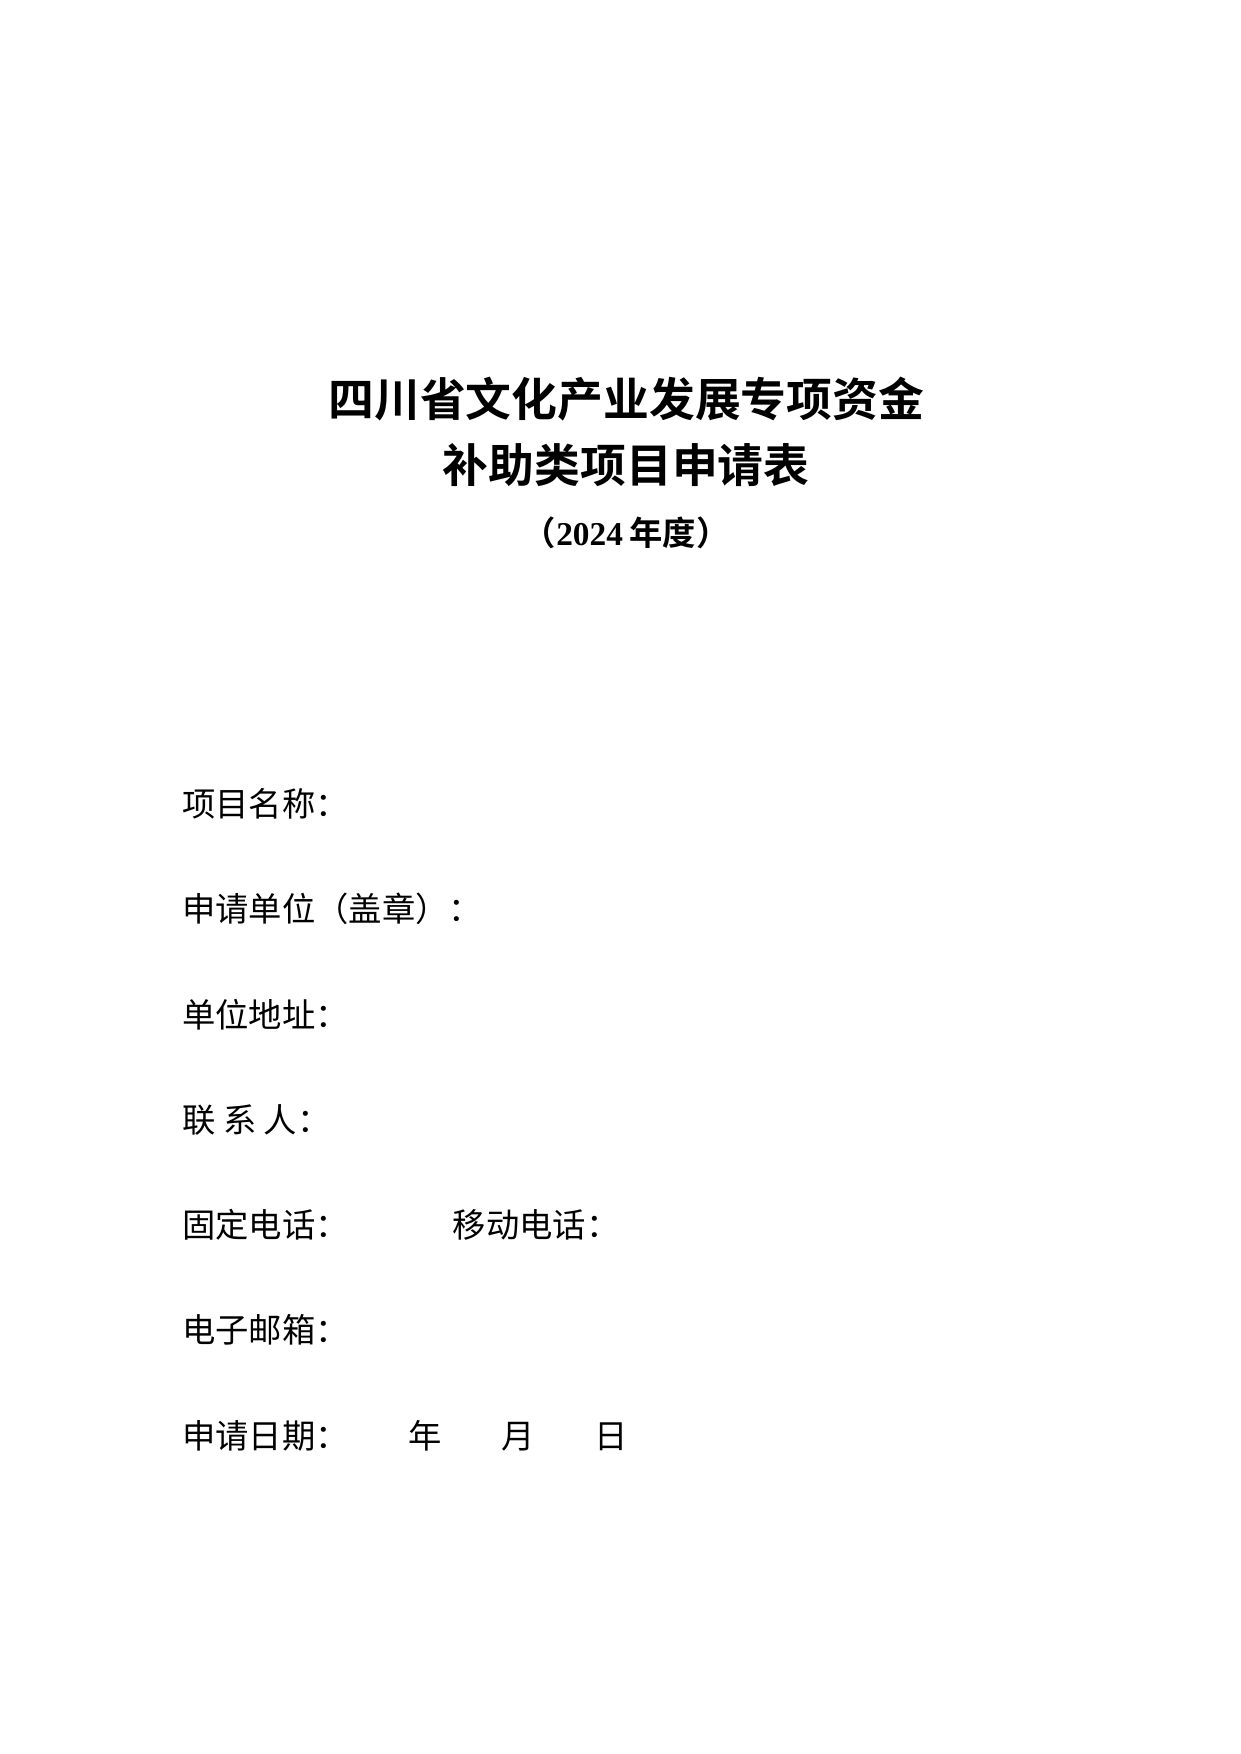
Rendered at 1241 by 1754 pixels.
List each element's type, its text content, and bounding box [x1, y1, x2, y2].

text 申请单位（盖章）： [165, 875, 1087, 940]
text 单位地址： [165, 980, 1087, 1045]
text （2024年度） [165, 496, 1087, 558]
text 电子邮箱： [165, 1296, 1087, 1361]
text 申请日期： 年 月 日 [165, 1401, 1087, 1466]
text 四川省文化产业发展专项资金 [165, 363, 1087, 429]
text 补助类项目申请表 [165, 429, 1087, 496]
text 项目名称： [165, 769, 1087, 834]
text 联 系 人： [165, 1085, 1087, 1150]
text 固定电话： 移动电话： [165, 1191, 1087, 1256]
